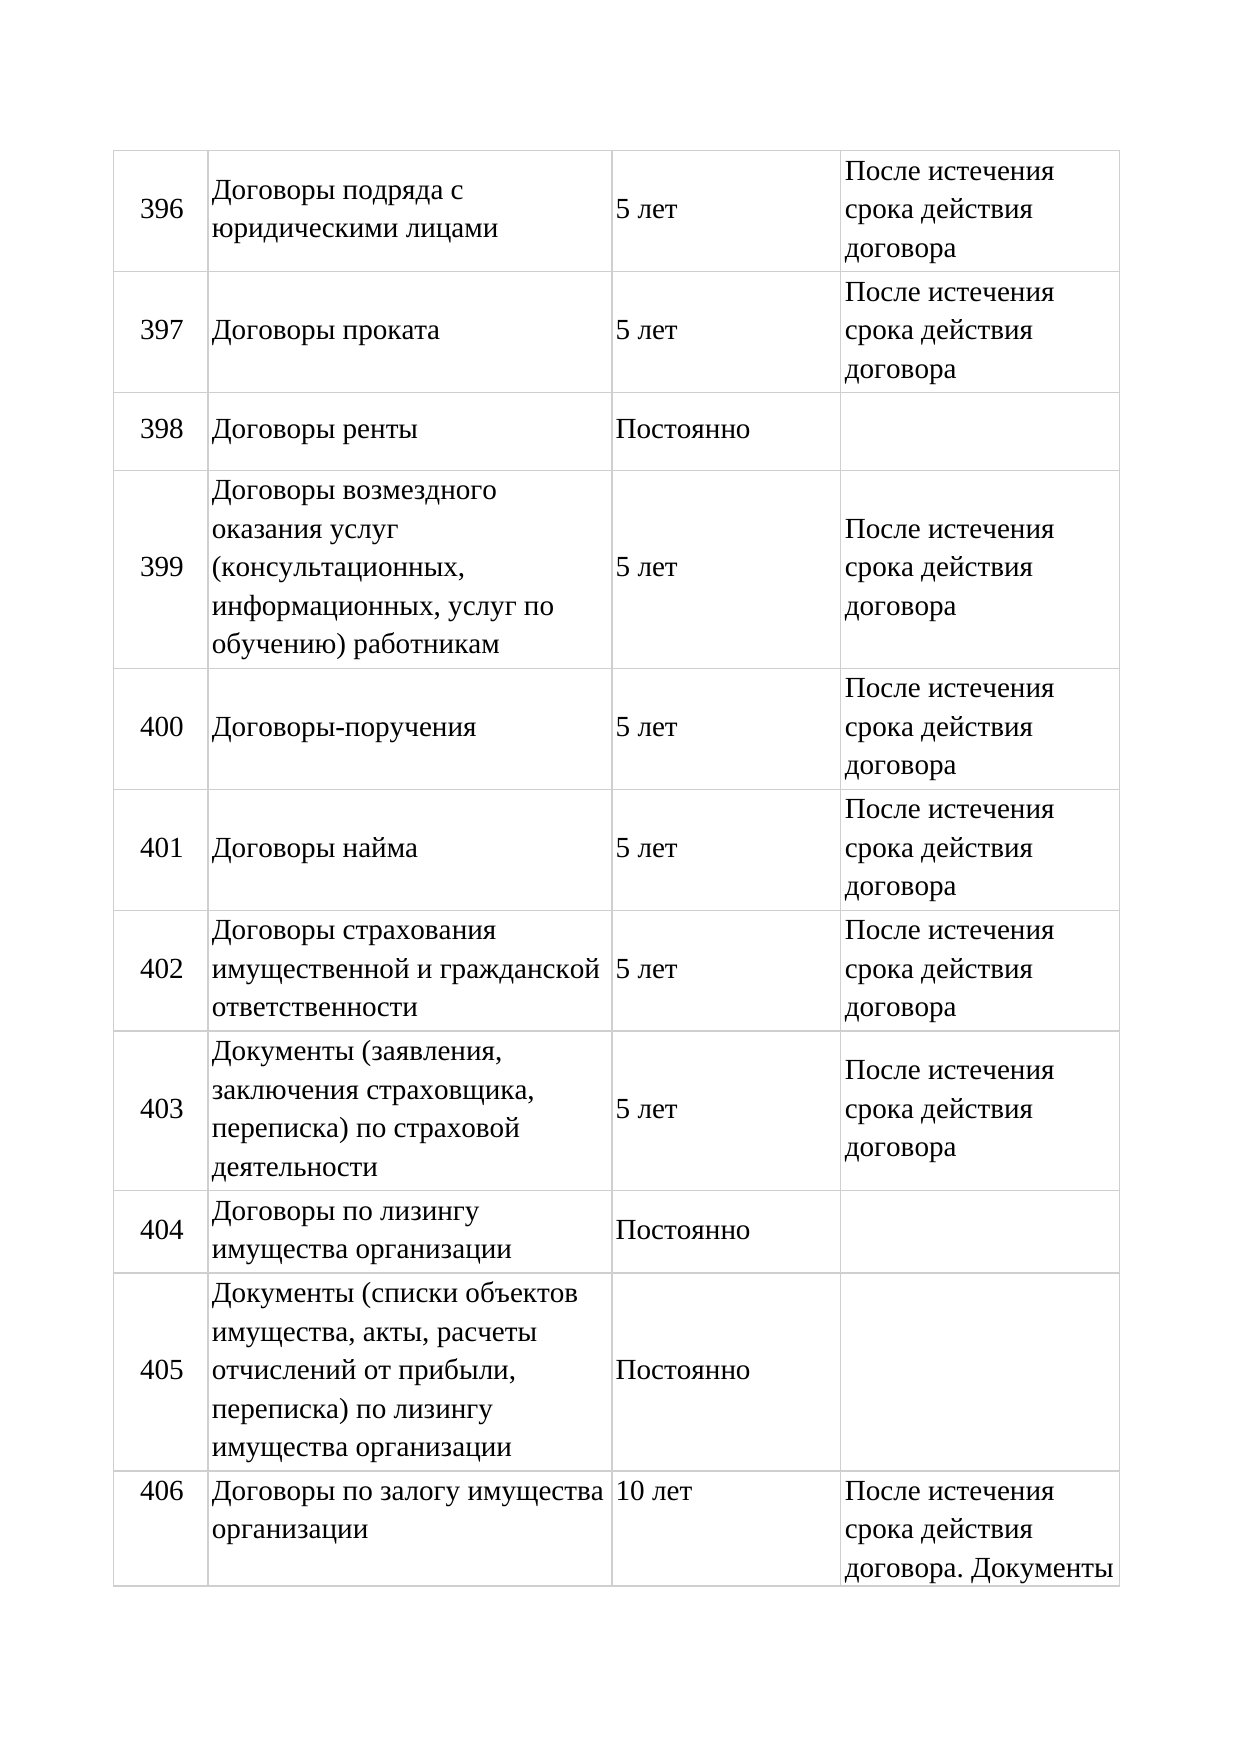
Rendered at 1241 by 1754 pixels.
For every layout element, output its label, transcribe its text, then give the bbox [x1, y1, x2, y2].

table_cell Договоры найма [209, 790, 611, 909]
table_cell После истечения срока действия договора [841, 790, 1119, 909]
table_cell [841, 1472, 1119, 1585]
table_cell После истечения срока действия договора [841, 911, 1119, 1030]
table_cell Договоры-поручения [209, 669, 611, 788]
table_cell 5 лет [613, 911, 840, 1030]
table_cell 406 [114, 1472, 207, 1585]
table_cell Договоры возмездного оказания услуг (консультационных, информационных, услуг по обучению) работникам [209, 471, 611, 668]
table_cell 401 [114, 790, 207, 909]
table_cell Постоянно [613, 1191, 840, 1272]
table_cell После истечения срока действия договора [841, 669, 1119, 788]
table_cell После истечения срока действия договора [841, 471, 1119, 668]
table_cell 397 [114, 272, 207, 392]
table_cell 5 лет [613, 790, 840, 909]
table_cell 398 [114, 393, 207, 469]
table_cell Документы (списки объектов имущества, акты, расчеты отчислений от прибыли, переписка) по лизингу имущества организации [209, 1274, 611, 1470]
table_cell 5 лет [613, 1032, 840, 1190]
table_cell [209, 1472, 611, 1585]
table_cell 10 лет [613, 1472, 840, 1585]
table_cell Договоры страхования имущественной и гражданской ответственности [209, 911, 611, 1030]
table_cell 404 [114, 1191, 207, 1272]
table_cell Договоры по лизингу имущества организации [209, 1191, 611, 1272]
table_cell Постоянно [613, 1274, 840, 1470]
table_cell 5 лет [613, 272, 840, 392]
table_cell 399 [114, 471, 207, 668]
table_cell 5 лет [613, 471, 840, 668]
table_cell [841, 151, 1119, 271]
table_cell [841, 393, 1119, 469]
table_cell 405 [114, 1274, 207, 1470]
table_cell 402 [114, 911, 207, 1030]
table_cell Договоры подряда с юридическими лицами [209, 151, 611, 271]
table_cell Договоры ренты [209, 393, 611, 469]
table_cell 5 лет [613, 151, 840, 271]
table_cell 5 лет [613, 669, 840, 788]
table_cell После истечения срока действия договора [841, 1032, 1119, 1190]
table_cell 403 [114, 1032, 207, 1190]
table_cell 396 [114, 151, 207, 271]
table_cell [841, 1274, 1119, 1470]
table_cell Документы (заявления, заключения страховщика, переписка) по страховой деятельности [209, 1032, 611, 1190]
table_cell 400 [114, 669, 207, 788]
table_cell Договоры проката [209, 272, 611, 392]
table_cell [841, 1191, 1119, 1272]
table_cell После истечения срока действия договора [841, 272, 1119, 392]
table_cell Постоянно [613, 393, 840, 469]
